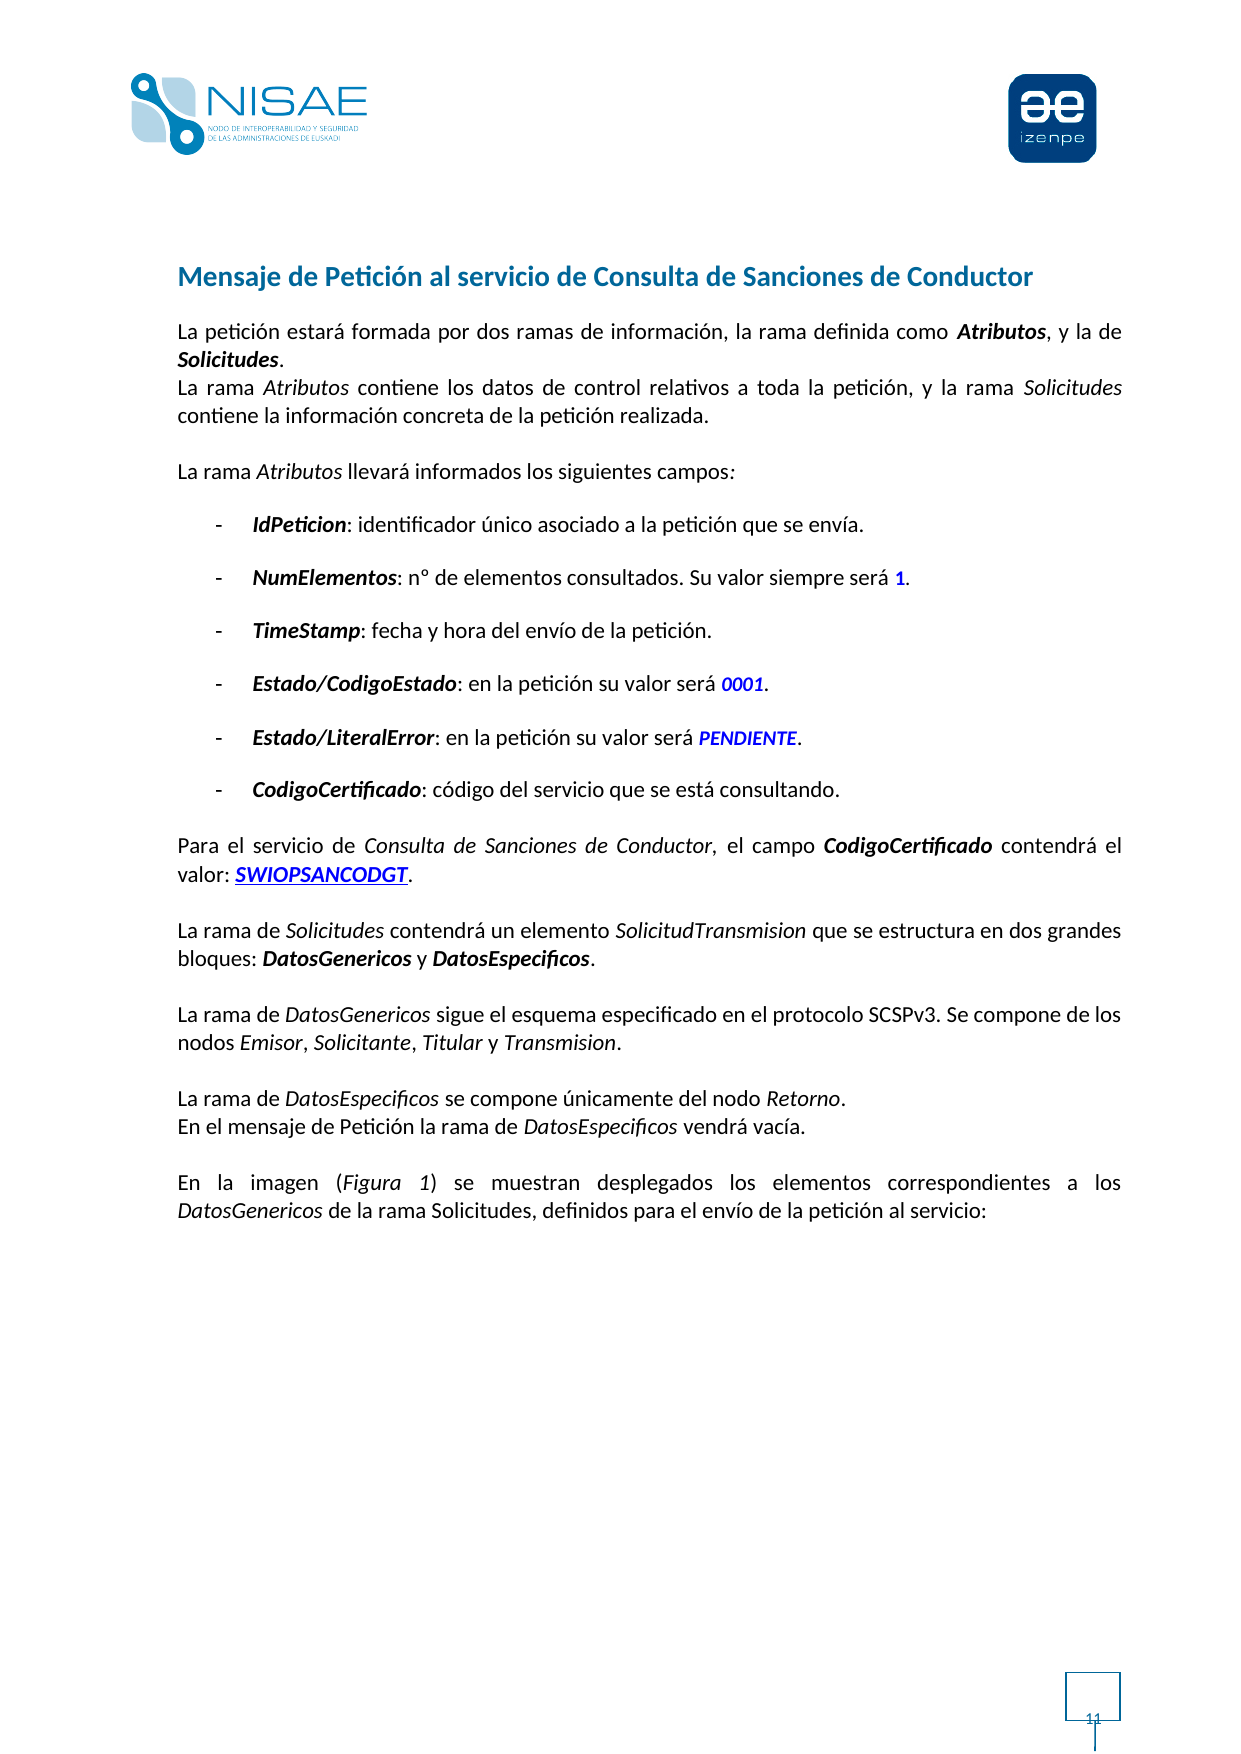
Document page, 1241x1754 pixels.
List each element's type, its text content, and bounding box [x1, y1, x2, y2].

list Estado/LiteralError: en la petición su valor será PENDIENTE. [215, 723, 1122, 751]
text La rama de DatosGenericos sigue el esquema especificado en el protocolo SCSPv3. Se compone de los nodos Emisor, Solicitante, Titular y Transmision. [177, 1000, 1122, 1056]
picture [118, 73, 180, 155]
text En el mensaje de Petición la rama de DatosEspecificos vendrá vacía. [177, 1112, 1122, 1140]
picture [149, 73, 386, 155]
text La petición estará formada por dos ramas de información, la rama definida como Atributos, y la de Solicitudes. [177, 317, 1122, 373]
text La rama Atributos llevará informados los siguientes campos: [177, 457, 1122, 486]
text La rama de DatosEspecificos se compone únicamente del nodo Retorno. [177, 1084, 1122, 1112]
list IdPeticion: identificador único asociado a la petición que se envía. [215, 511, 1122, 538]
text Para el servicio de Consulta de Sanciones de Conductor, el campo CodigoCertificado contendrá el valor: SWIOPSANCODGT. [177, 832, 1122, 888]
text La rama Atributos contiene los datos de control relativos a toda la petición, y la rama Solicitudes contiene la información concreta de la petición realizada. [177, 373, 1122, 429]
list Estado/CodigoEstado: en la petición su valor será 0001. [215, 669, 1122, 698]
list CodigoCertificado: código del servicio que se está consultando. [215, 776, 1122, 804]
picture [1007, 74, 1097, 163]
text Mensaje de Petición al servicio de Consulta de Sanciones de Conductor [177, 258, 1122, 293]
picture [139, 81, 148, 90]
list NumElementos: nº de elementos consultados. Su valor siempre será 1. [215, 563, 1122, 592]
text En la imagen (Figura 1) se muestran desplegados los elementos correspondientes a los DatosGenericos de la rama Solicitudes, definidos para el envío de la petición al servicio: [177, 1168, 1122, 1224]
list TimeStamp: fecha y hora del envío de la petición. [215, 617, 1122, 644]
text La rama de Solicitudes contendrá un elemento SolicitudTransmision que se estructura en dos grandes bloques: DatosGenericos y DatosEspecificos. [177, 916, 1122, 972]
picture [181, 131, 193, 143]
